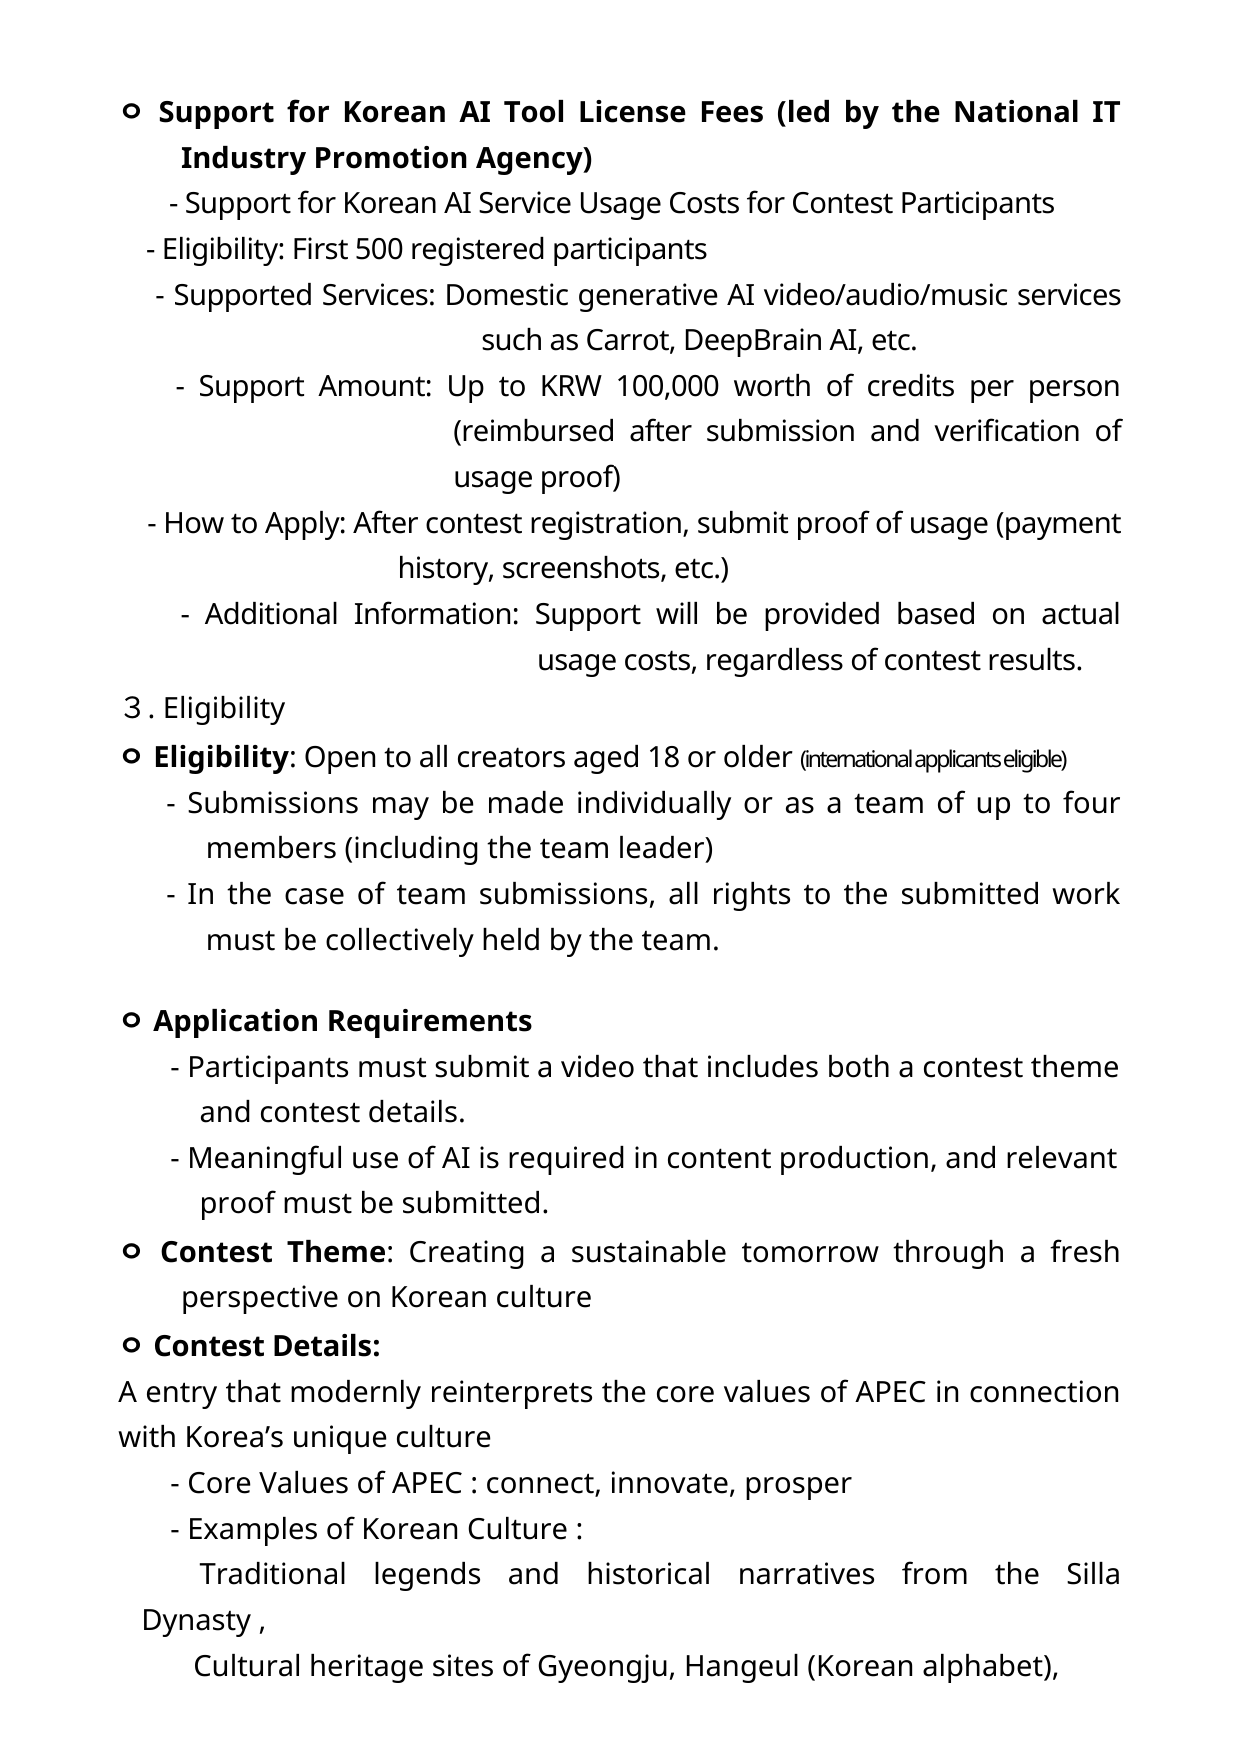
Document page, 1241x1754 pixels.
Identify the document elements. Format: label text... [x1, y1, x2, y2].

text ３. Eligibility [118, 684, 1122, 727]
text - Participants must submit a video that includes both a contest theme [141, 1046, 1122, 1086]
text - Support for Korean AI Service Usage Costs for Contest Participants [141, 183, 1122, 222]
text ㅇ Eligibility: Open to all creators aged 18 or older (international applicants eligible) [118, 733, 1122, 776]
text and contest details. [141, 1091, 1122, 1131]
text Traditional legends and historical narratives from the Silla Dynasty , [141, 1553, 1122, 1639]
text ㅇ Application Requirements [118, 997, 1122, 1039]
text Cultural heritage sites of Gyeongju, Hangeul (Korean alphabet), [164, 1645, 1122, 1684]
text - How to Apply: After contest registration, submit proof of usage (payment history, screenshots, etc.) [118, 502, 1122, 587]
text - Supported Services: Domestic generative AI video/audio/music services such as Carrot, DeepBrain AI, etc. [118, 274, 1122, 359]
text ㅇ Support for Korean AI Tool License Fees (led by the National IT Industry Promotion Agency) [118, 89, 1122, 177]
text - Submissions may be made individually or as a team of up to four members (including the team leader) [166, 782, 1122, 867]
text proof must be submitted. [141, 1183, 1122, 1222]
text - Examples of Korean Culture : [141, 1508, 1122, 1548]
text A entry that modernly reinterprets the core values of APEC in connection with Korea’s unique culture [118, 1371, 1122, 1456]
text - Core Values of APEC : connect, innovate, prosper [141, 1462, 1122, 1502]
text - Eligibility: First 500 registered participants [118, 228, 1122, 268]
text - Meaningful use of AI is required in content production, and relevant [141, 1137, 1122, 1177]
text ㅇ Contest Theme: Creating a sustainable tomorrow through a fresh perspective on Korean culture [118, 1228, 1122, 1316]
text ㅇ Contest Details: [118, 1322, 1122, 1365]
text - Additional Information: Support will be provided based on actual usage costs, regardless of contest results. [118, 593, 1122, 678]
text - Support Amount: Up to KRW 100,000 worth of credits per person (reimbursed after submission and verification of usage proof) [118, 365, 1122, 496]
text - In the case of team submissions, all rights to the submitted work must be collectively held by the team. [166, 873, 1122, 958]
